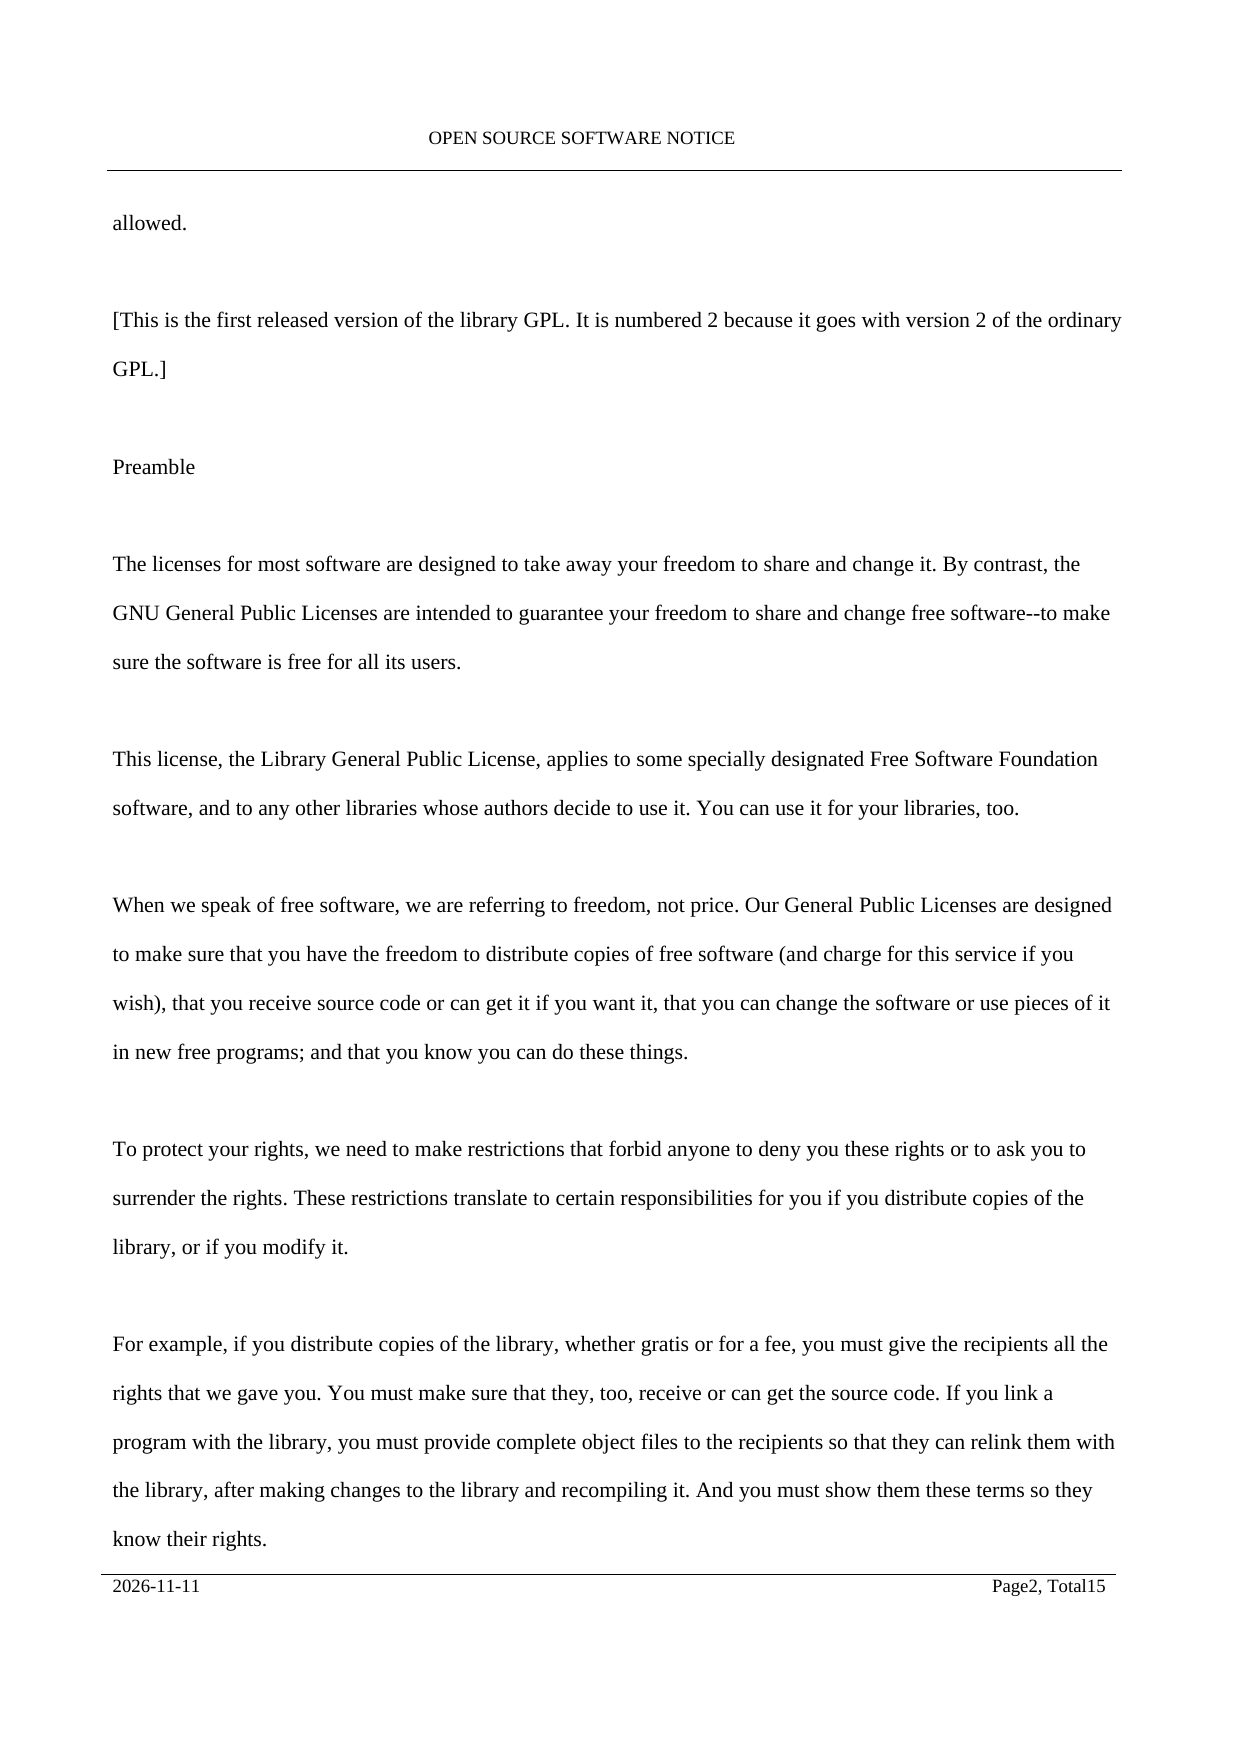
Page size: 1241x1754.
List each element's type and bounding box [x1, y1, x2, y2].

text [112, 206, 1128, 1555]
